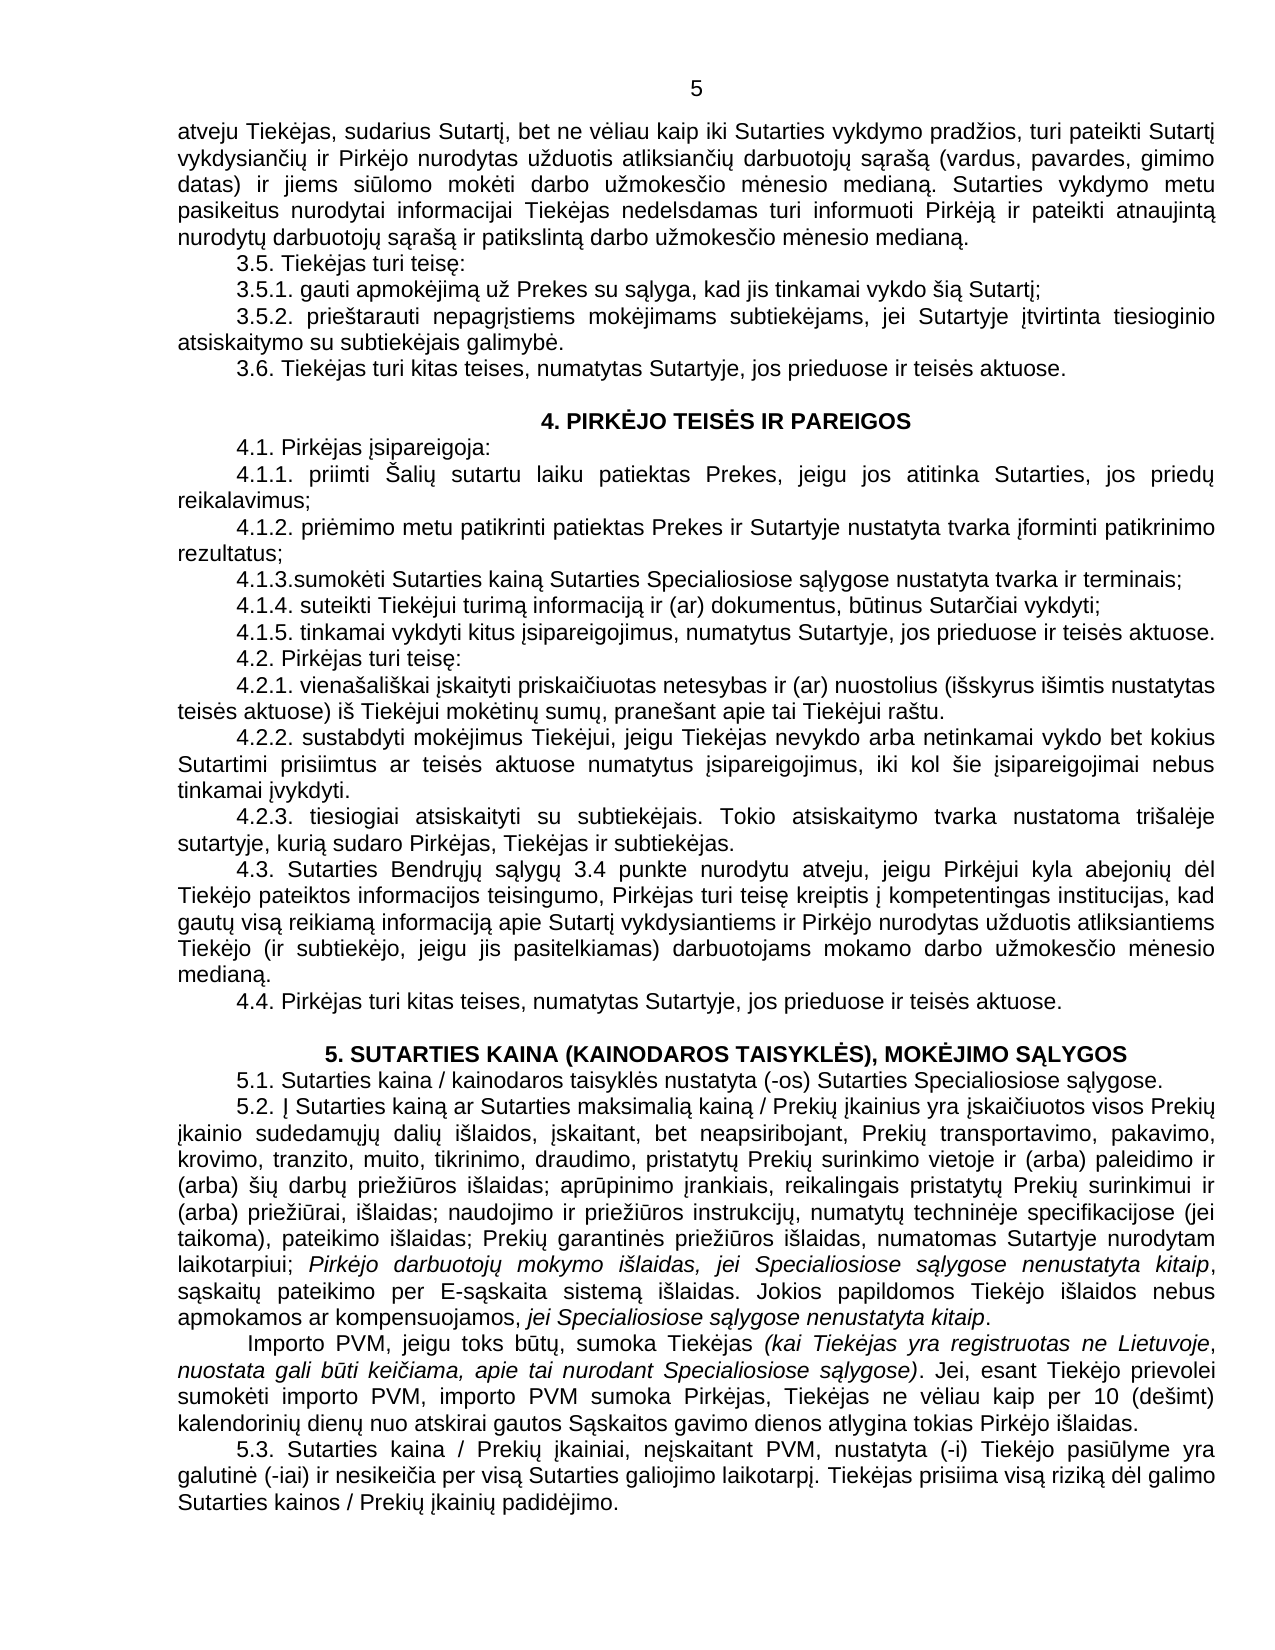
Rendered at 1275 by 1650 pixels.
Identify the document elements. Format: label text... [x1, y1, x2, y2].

text 3.6. Tiekėjas turi kitas teises, numatytas Sutartyje, jos prieduose ir teisės aktuose. [177, 355, 1216, 382]
text 4.1.5. tinkamai vykdyti kitus įsipareigojimus, numatytus Sutartyje, jos prieduose ir teisės aktuose. [177, 619, 1216, 645]
text 4.4. Pirkėjas turi kitas teises, numatytas Sutartyje, jos prieduose ir teisės aktuose. [177, 988, 1216, 1014]
text 4.1.3.sumokėti Sutarties kainą Sutarties Specialiosiose sąlygose nustatyta tvarka ir terminais; [177, 566, 1216, 592]
list 4.2.2. sustabdyti mokėjimus Tiekėjui, jeigu Tiekėjas nevykdo arba netinkamai vykdo bet kokius Sutartimi prisiimtus ar teisės aktuose numatytus įsipareigojimus, iki kol šie įsipareigojimai nebus tinkamai įvykdyti. [177, 724, 1216, 803]
list 4.2.3. tiesiogiai atsiskaityti su subtiekėjais. Tokio atsiskaitymo tvarka nustatoma trišalėje sutartyje, kurią sudaro Pirkėjas, Tiekėjas ir subtiekėjas. [177, 803, 1216, 856]
text 4.1.1. priimti Šalių sutartu laiku patiektas Prekes, jeigu jos atitinka Sutarties, jos priedų reikalavimus; [177, 461, 1216, 513]
text Importo PVM, jeigu toks būtų, sumoka Tiekėjas (kai Tiekėjas yra registruotas ne Lietuvoje, nuostata gali būti keičiama, apie tai nurodant Specialiosiose sąlygose). Jei, esant Tiekėjo prievolei sumokėti importo PVM, importo PVM sumoka Pirkėjas, Tiekėjas ne vėliau kaip per 10 (dešimt) kalendorinių dienų nuo atskirai gautos Sąskaitos gavimo dienos atlygina tokias Pirkėjo išlaidas. [177, 1330, 1216, 1436]
text 5. SUTARTIES KAINA (KAINODAROS TAISYKLĖS), MOKĖJIMO SĄLYGOS [177, 1041, 1216, 1067]
text 4.3. Sutarties Bendrųjų sąlygų 3.4 punkte nurodytu atveju, jeigu Pirkėjui kyla abejonių dėl Tiekėjo pateiktos informacijos teisingumo, Pirkėjas turi teisę kreiptis į kompetentingas institucijas, kad gautų visą reikiamą informaciją apie Sutartį vykdysiantiems ir Pirkėjo nurodytas užduotis atliksiantiems Tiekėjo (ir subtiekėjo, jeigu jis pasitelkiamas) darbuotojams mokamo darbo užmokesčio mėnesio medianą. [177, 856, 1216, 988]
list 5.2. Į Sutarties kainą ar Sutarties maksimalią kainą / Prekių įkainius yra įskaičiuotos visos Prekių įkainio sudedamųjų dalių išlaidos, įskaitant, bet neapsiribojant, Prekių transportavimo, pakavimo, krovimo, tranzito, muito, tikrinimo, draudimo, pristatytų Prekių surinkimo vietoje ir (arba) paleidimo ir (arba) šių darbų priežiūros išlaidas; aprūpinimo įrankiais, reikalingais pristatytų Prekių surinkimui ir (arba) priežiūrai, išlaidas; naudojimo ir priežiūros instrukcijų, numatytų techninėje specifikacijose (jei taikoma), pateikimo išlaidas; Prekių garantinės priežiūros išlaidas, numatomas Sutartyje nurodytam laikotarpiui; Pirkėjo darbuotojų mokymo išlaidas, jei Specialiosiose sąlygose nenustatyta kitaip, sąskaitų pateikimo per E-sąskaita sistemą išlaidas. Jokios papildomos Tiekėjo išlaidos nebus apmokamos ar kompensuojamos, jei Specialiosiose sąlygose nenustatyta kitaip. [177, 1093, 1216, 1330]
text 4.1. Pirkėjas įsipareigoja: [177, 434, 1216, 461]
text 3.5.2. prieštarauti nepagrįstiems mokėjimams subtiekėjams, jei Sutartyje įtvirtinta tiesioginio atsiskaitymo su subtiekėjais galimybė. [177, 303, 1216, 355]
text 3.5.1. gauti apmokėjimą už Prekes su sąlyga, kad jis tinkamai vykdo šią Sutartį; [177, 276, 1216, 303]
text 4.1.2. priėmimo metu patikrinti patiektas Prekes ir Sutartyje nustatyta tvarka įforminti patikrinimo rezultatus; [177, 513, 1216, 566]
text 4. PIRKĖJO TEISĖS IR PAREIGOS [177, 408, 1216, 434]
text 4.2.1. vienašališkai įskaityti priskaičiuotas netesybas ir (ar) nuostolius (išskyrus išimtis nustatytas teisės aktuose) iš Tiekėjui mokėtinų sumų, pranešant apie tai Tiekėjui raštu. [177, 672, 1216, 724]
text 4.2. Pirkėjas turi teisę: [177, 645, 1216, 672]
text 4.1.4. suteikti Tiekėjui turimą informaciją ir (ar) dokumentus, būtinus Sutarčiai vykdyti; [177, 592, 1216, 619]
text 5.1. Sutarties kaina / kainodaros taisyklės nustatyta (-os) Sutarties Specialiosiose sąlygose. [177, 1067, 1216, 1093]
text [177, 118, 1216, 250]
text 3.5. Tiekėjas turi teisę: [177, 250, 1216, 276]
text 5.3. Sutarties kaina / Prekių įkainiai, neįskaitant PVM, nustatyta (-i) Tiekėjo pasiūlyme yra galutinė (-iai) ir nesikeičia per visą Sutarties galiojimo laikotarpį. Tiekėjas prisiima visą riziką dėl galimo Sutarties kainos / Prekių įkainių padidėjimo. [177, 1436, 1216, 1515]
